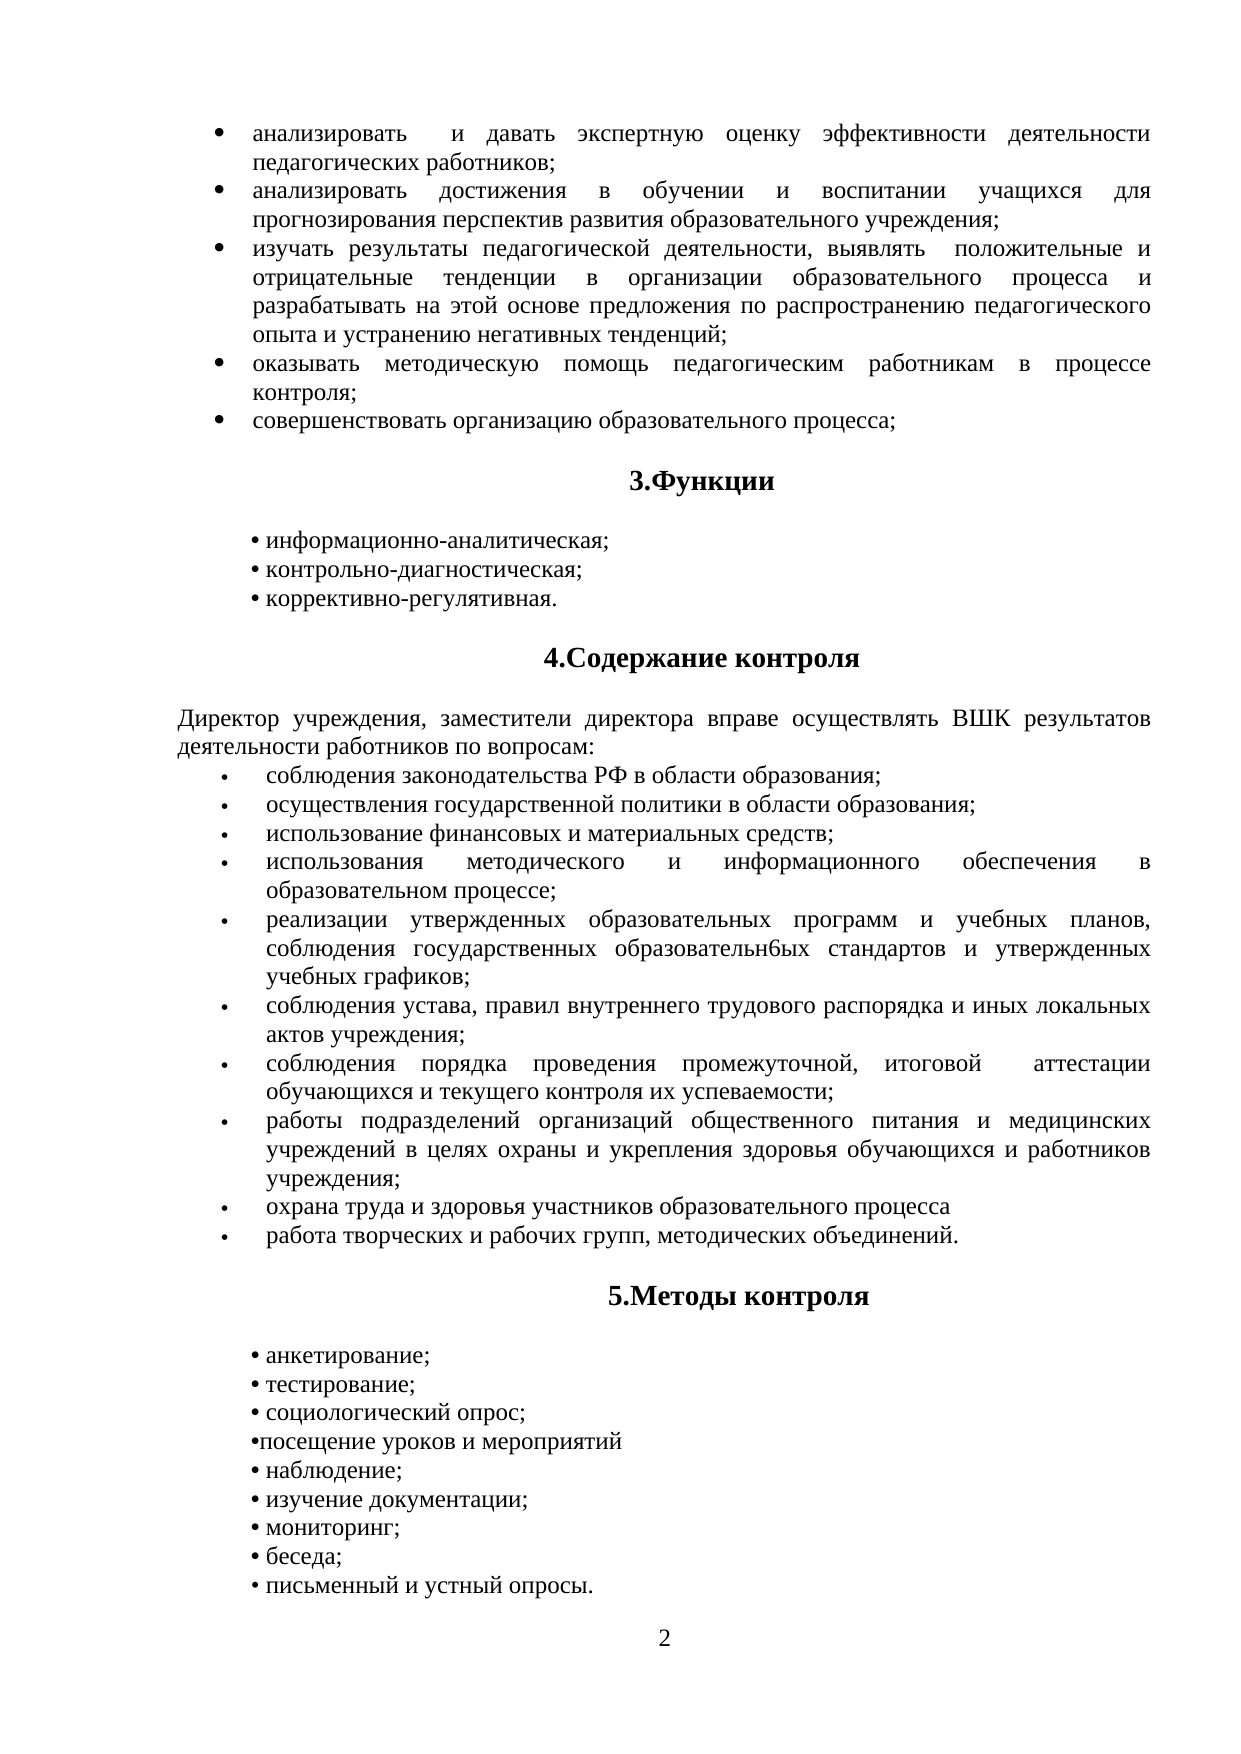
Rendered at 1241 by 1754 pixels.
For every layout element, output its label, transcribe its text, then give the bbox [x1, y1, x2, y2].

list осуществления государственной политики в области образования; [222, 789, 1152, 818]
list использования методического и информационного обеспечения в образовательном процессе; [222, 846, 1152, 904]
text •посещение уроков и мероприятий [177, 1426, 1152, 1455]
list совершенствовать организацию образовательного процесса; [215, 406, 1152, 434]
list работа творческих и рабочих групп, методических объединений. [222, 1220, 1152, 1249]
list охрана труда и здоровья участников образовательного процесса [222, 1191, 1152, 1220]
text • изучение документации; [177, 1484, 1152, 1512]
list 4.Содержание контроля [252, 640, 1152, 674]
list соблюдения порядка проведения промежуточной, итоговой аттестации обучающихся и текущего контроля их успеваемости; [222, 1048, 1152, 1105]
text • коррективно-регулятивная. [177, 583, 1152, 612]
list анализировать и давать экспертную оценку эффективности деятельности педагогических работников; [215, 118, 1152, 176]
text • тестирование; [177, 1369, 1152, 1397]
list анализировать достижения в обучении и воспитании учащихся для прогнозирования перспектив развития образовательного учреждения; [215, 176, 1152, 233]
list 3.Функции [252, 463, 1152, 497]
text • анкетирование; [177, 1340, 1152, 1369]
list использование финансовых и материальных средств; [222, 818, 1152, 846]
text • письменный и устный опросы. [177, 1570, 1152, 1599]
list реализации утвержденных образовательных программ и учебных планов, соблюдения государственных образовательн6ых стандартов и утвержденных учебных графиков; [222, 904, 1152, 990]
list оказывать методическую помощь педагогическим работникам в процессе контроля; [215, 348, 1152, 406]
text • мониторинг; [177, 1512, 1152, 1541]
text Директор учреждения, заместители директора вправе осуществлять ВШК результатов деятельности работников по вопросам: [177, 703, 1152, 760]
list соблюдения устава, правил внутреннего трудового распорядка и иных локальных актов учреждения; [222, 990, 1152, 1048]
list 5.Методы контроля [326, 1278, 1152, 1311]
text • контрольно-диагностическая; [177, 554, 1152, 583]
text • социологический опрос; [177, 1397, 1152, 1426]
text • наблюдение; [177, 1455, 1152, 1484]
list соблюдения законодательства РФ в области образования; [222, 760, 1152, 789]
text • информационно-аналитическая; [177, 525, 1152, 554]
text • беседа; [177, 1541, 1152, 1570]
list изучать результаты педагогической деятельности, выявлять положительные и отрицательные тенденции в организации образовательного процесса и разрабатывать на этой основе предложения по распространению педагогического опыта и устранению негативных тенденций; [215, 233, 1152, 348]
list работы подразделений организаций общественного питания и медицинских учреждений в целях охраны и укрепления здоровья обучающихся и работников учреждения; [222, 1105, 1152, 1191]
